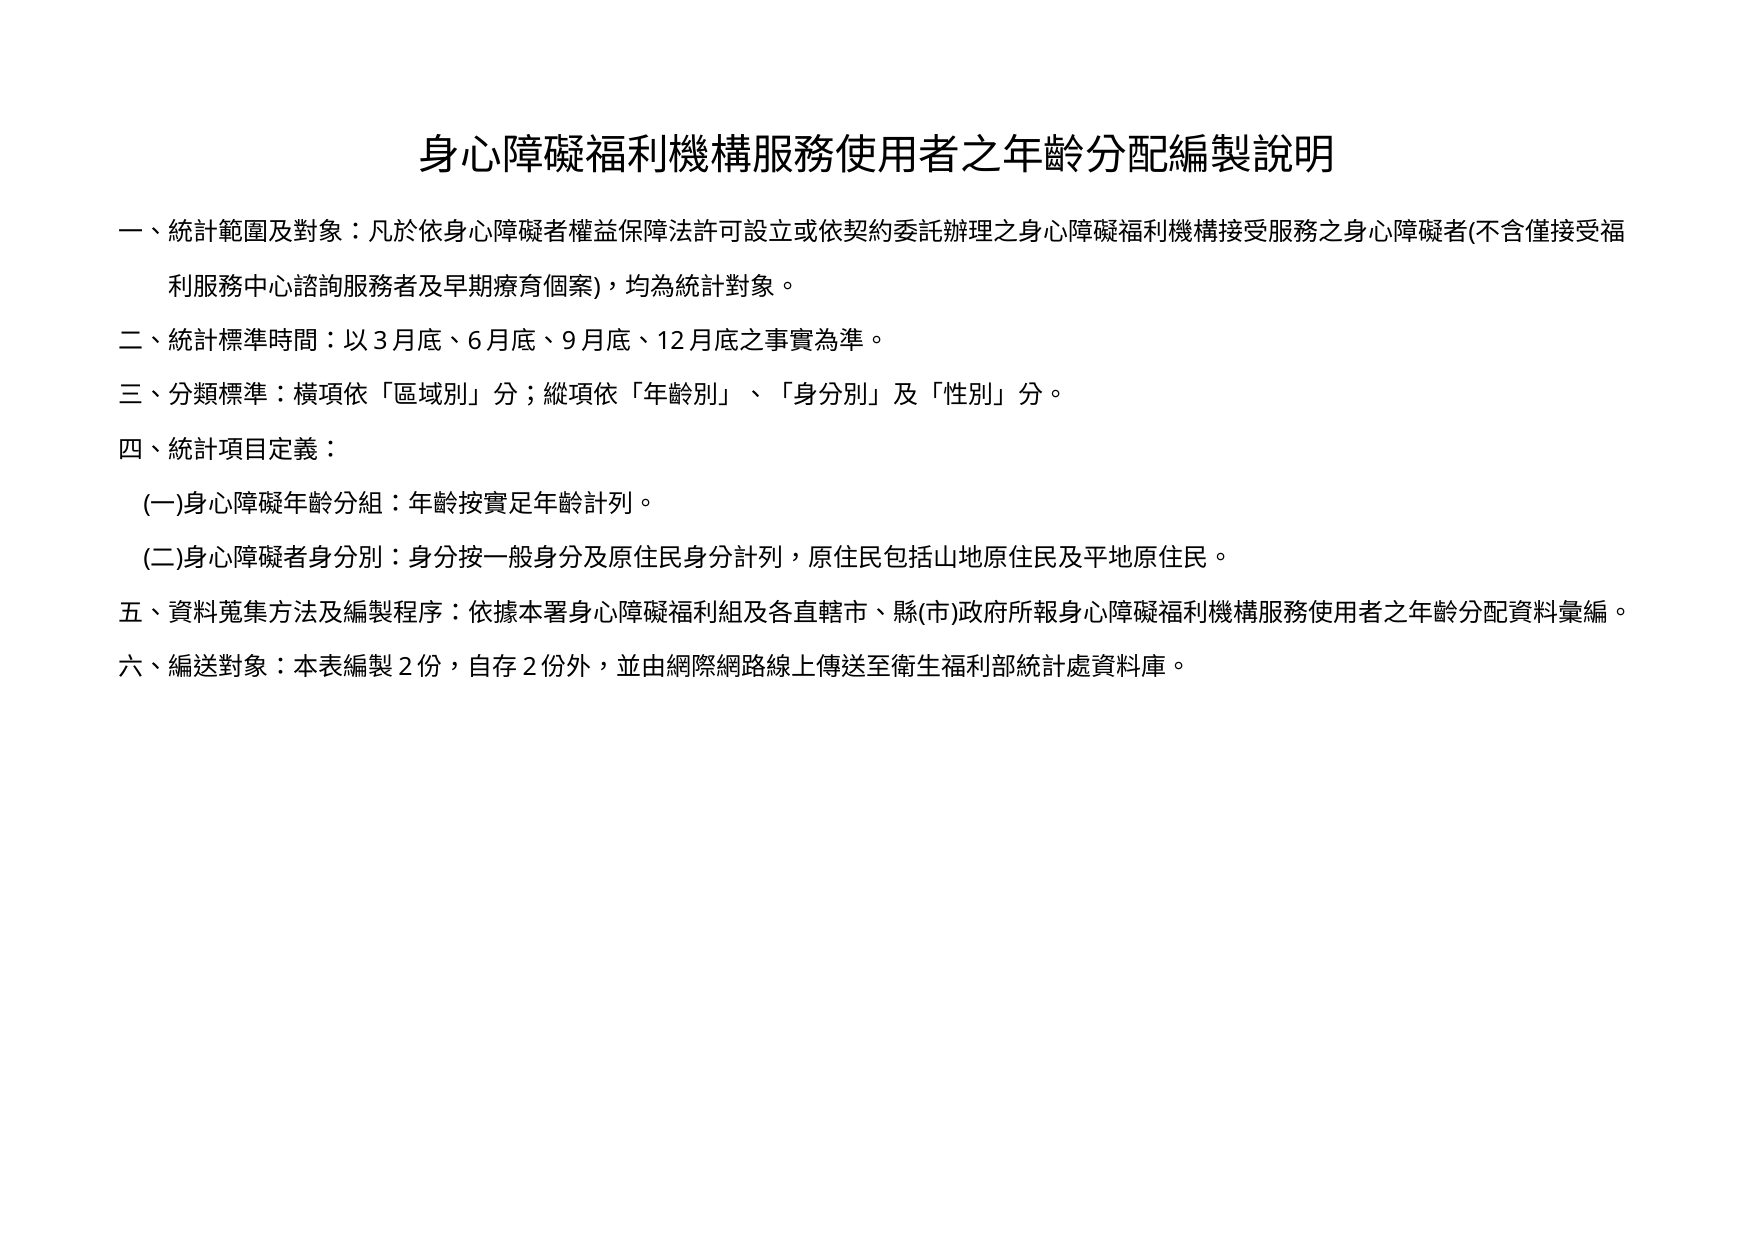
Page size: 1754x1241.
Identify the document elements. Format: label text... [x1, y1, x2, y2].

text (一)身心障礙年齡分組：年齡按實足年齡計列。 [143, 483, 1636, 520]
text 二、統計標準時間：以3月底、6月底、9月底、12月底之事實為準。 [118, 320, 1636, 357]
text 三、分類標準：橫項依「區域別」分；縱項依「年齡別」、「身分別」及「性別」分。 [118, 375, 1636, 411]
text 六、編送對象：本表編製2份，自存2份外，並由網際網路線上傳送至衛生福利部統計處資料庫。 [118, 647, 1636, 683]
text 身心障礙福利機構服務使用者之年齡分配編製說明 [118, 121, 1636, 182]
text 四、統計項目定義： [118, 429, 1636, 465]
text 一、統計範圍及對象：凡於依身心障礙者權益保障法許可設立或依契約委託辦理之身心障礙福利機構接受服務之身心障礙者(不含僅接受福利服務中心諮詢服務者及早期療育個案)，均為統計對象。 [118, 212, 1636, 302]
text (二)身心障礙者身分別：身分按一般身分及原住民身分計列，原住民包括山地原住民及平地原住民。 [143, 538, 1636, 574]
text 五、資料蒐集方法及編製程序：依據本署身心障礙福利組及各直轄市、縣(市)政府所報身心障礙福利機構服務使用者之年齡分配資料彙編。 [118, 592, 1636, 628]
